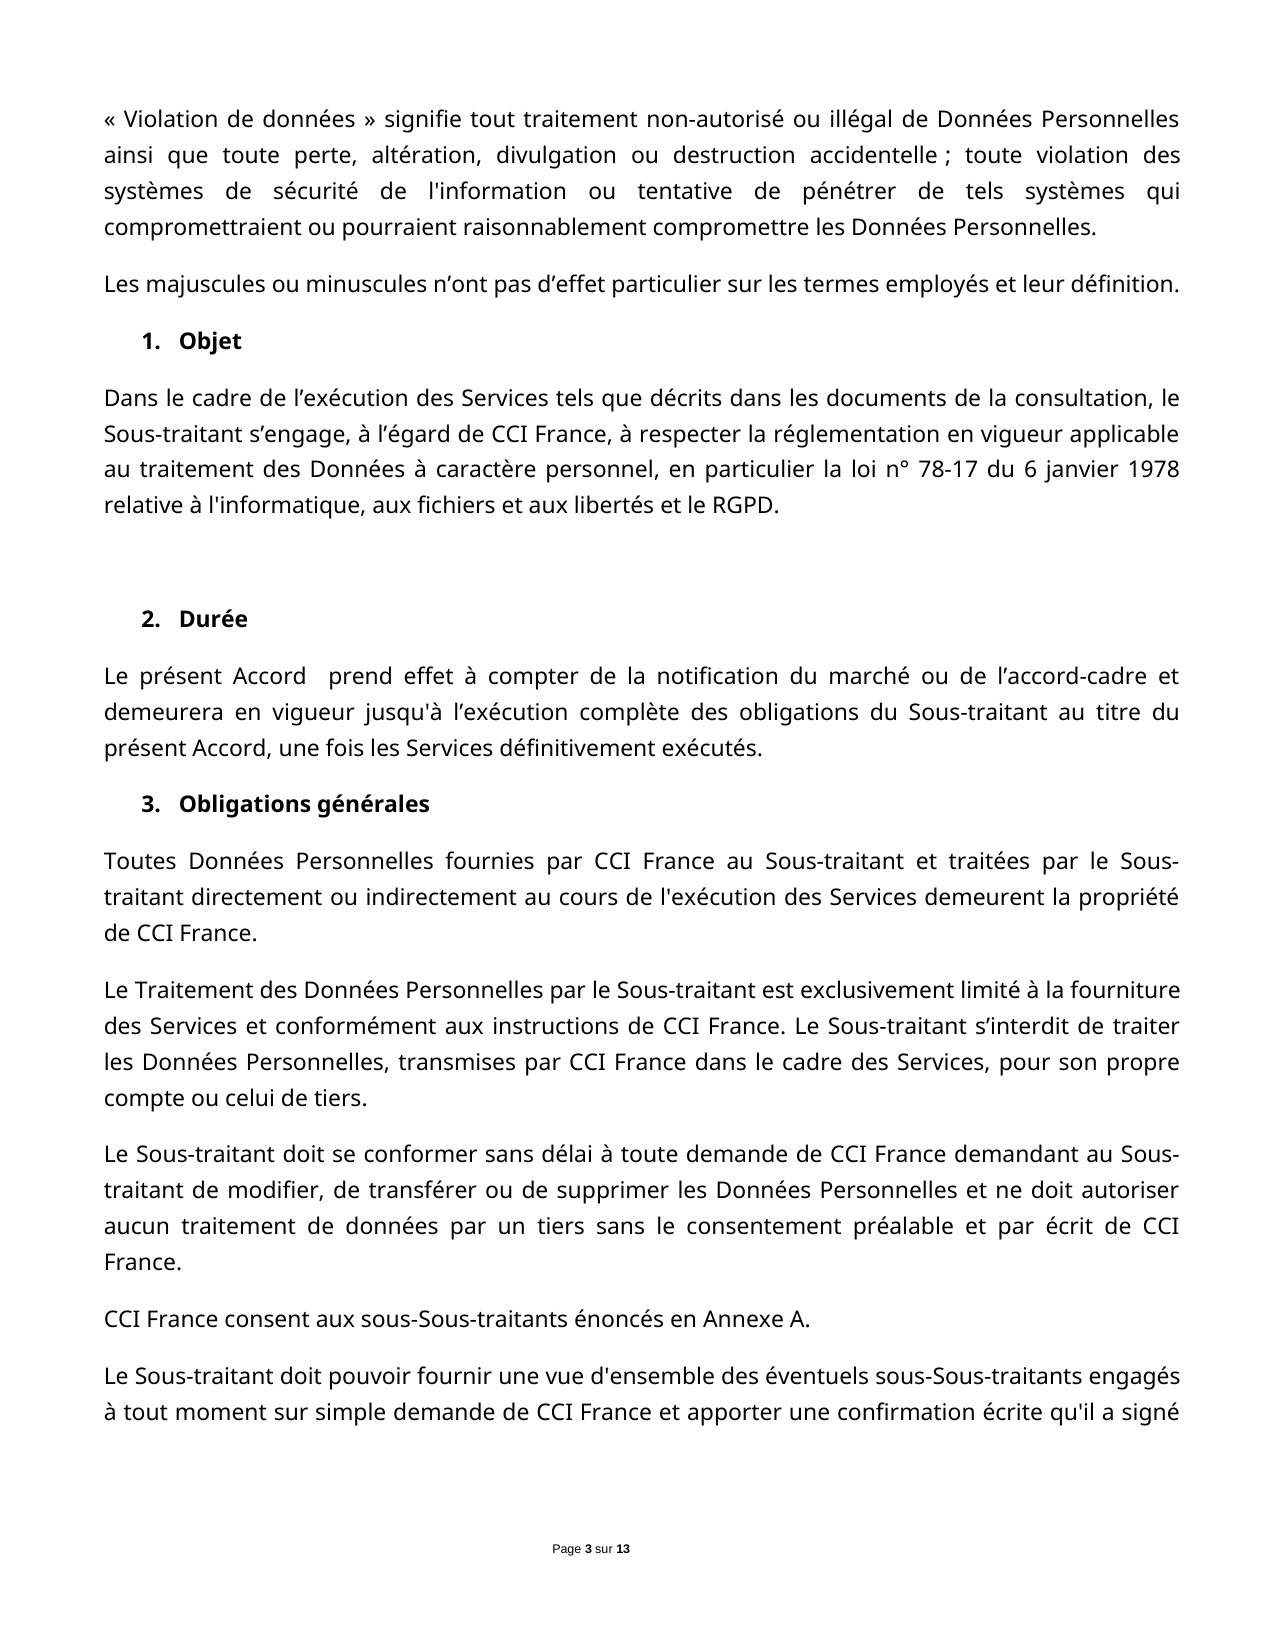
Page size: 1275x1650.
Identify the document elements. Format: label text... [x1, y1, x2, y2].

text « Violation de données » signifie tout traitement non-autorisé ou illégal de Données Personnelles ainsi que toute perte, altération, divulgation ou destruction accidentelle ; toute violation des systèmes de sécurité de l'information ou tentative de pénétrer de tels systèmes qui compromettraient ou pourraient raisonnablement compromettre les Données Personnelles. [103, 103, 1181, 242]
text CCI France consent aux sous-Sous-traitants énoncés en Annexe A. [103, 1303, 1181, 1334]
text Toutes Données Personnelles fournies par CCI France au Sous-traitant et traitées par le Sous-traitant directement ou indirectement au cours de l'exécution des Services demeurent la propriété de CCI France. [103, 845, 1181, 948]
list Objet [141, 325, 1181, 356]
list Durée [141, 603, 1181, 634]
text Les majuscules ou minuscules n’ont pas d’effet particulier sur les termes employés et leur définition. [103, 268, 1181, 299]
text Le présent Accord prend effet à compter de la notification du marché ou de l’accord-cadre et demeurera en vigueur jusqu'à l’exécution complète des obligations du Sous-traitant au titre du présent Accord, une fois les Services définitivement exécutés. [103, 660, 1181, 763]
text Le Sous-traitant doit se conformer sans délai à toute demande de CCI France demandant au Sous-traitant de modifier, de transférer ou de supprimer les Données Personnelles et ne doit autoriser aucun traitement de données par un tiers sans le consentement préalable et par écrit de CCI France. [103, 1138, 1181, 1277]
text Dans le cadre de l’exécution des Services tels que décrits dans les documents de la consultation, le Sous-traitant s’engage, à l’égard de CCI France, à respecter la réglementation en vigueur applicable au traitement des Données à caractère personnel, en particulier la loi n° 78-17 du 6 janvier 1978 relative à l'informatique, aux fichiers et aux libertés et le RGPD. [103, 382, 1181, 521]
list Obligations générales [141, 788, 1181, 819]
text Le Traitement des Données Personnelles par le Sous-traitant est exclusivement limité à la fourniture des Services et conformément aux instructions de CCI France. Le Sous-traitant s’interdit de traiter les Données Personnelles, transmises par CCI France dans le cadre des Services, pour son propre compte ou celui de tiers. [103, 974, 1181, 1113]
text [103, 1360, 1181, 1427]
